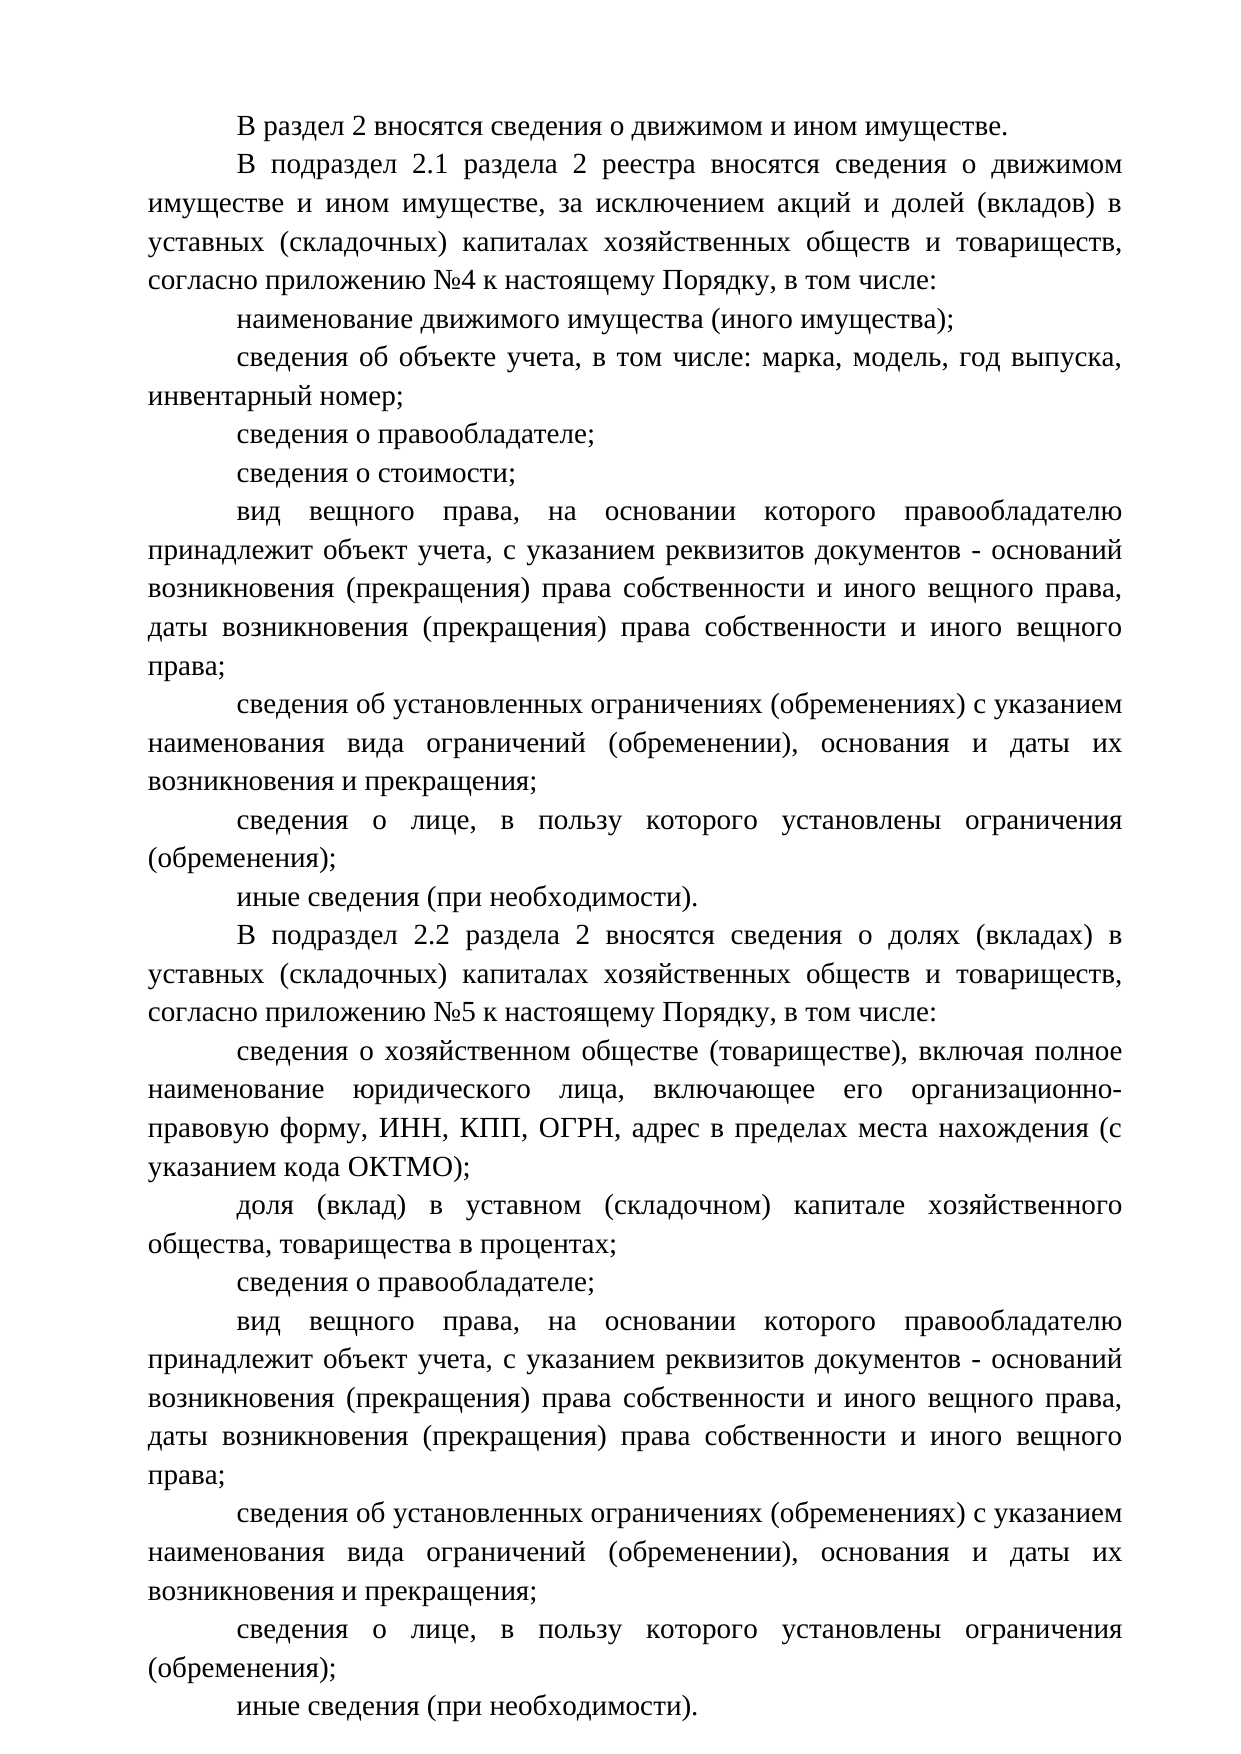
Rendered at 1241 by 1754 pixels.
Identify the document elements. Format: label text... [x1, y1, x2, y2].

text сведения об объекте учета, в том числе: марка, модель, год выпуска, инвентарный номер; [148, 339, 1123, 411]
text иные сведения (при необходимости). [148, 1688, 1123, 1722]
text сведения о хозяйственном обществе (товариществе), включая полное наименование юридического лица, включающее его организационно-правовую форму, ИНН, КПП, ОГРН, адрес в пределах места нахождения (с указанием кода ОКТМО); [148, 1033, 1123, 1182]
text сведения о правообладателе; [148, 1264, 1123, 1298]
text сведения об установленных ограничениях (обременениях) с указанием наименования вида ограничений (обременении), основания и даты их возникновения и прекращения; [148, 1496, 1123, 1606]
text В раздел 2 вносятся сведения о движимом и ином имуществе. [148, 108, 1123, 142]
text В подраздел 2.2 раздела 2 вносятся сведения о долях (вкладах) в уставных (складочных) капиталах хозяйственных обществ и товариществ, согласно приложению №5 к настоящему Порядку, в том числе: [148, 917, 1123, 1028]
text В подраздел 2.1 раздела 2 реестра вносятся сведения о движимом имуществе и ином имуществе, за исключением акций и долей (вкладов) в уставных (складочных) капиталах хозяйственных обществ и товариществ, согласно приложению №4 к настоящему Порядку, в том числе: [148, 147, 1123, 296]
text сведения об установленных ограничениях (обременениях) с указанием наименования вида ограничений (обременении), основания и даты их возникновения и прекращения; [148, 686, 1123, 797]
text доля (вклад) в уставном (складочном) капитале хозяйственного общества, товарищества в процентах; [148, 1187, 1123, 1259]
text сведения о стоимости; [148, 455, 1123, 488]
text сведения о лице, в пользу которого установлены ограничения (обременения); [148, 802, 1123, 874]
text сведения о лице, в пользу которого установлены ограничения (обременения); [148, 1611, 1123, 1683]
text сведения о правообладателе; [148, 416, 1123, 450]
text наименование движимого имущества (иного имущества); [148, 301, 1123, 334]
text иные сведения (при необходимости). [148, 879, 1123, 912]
